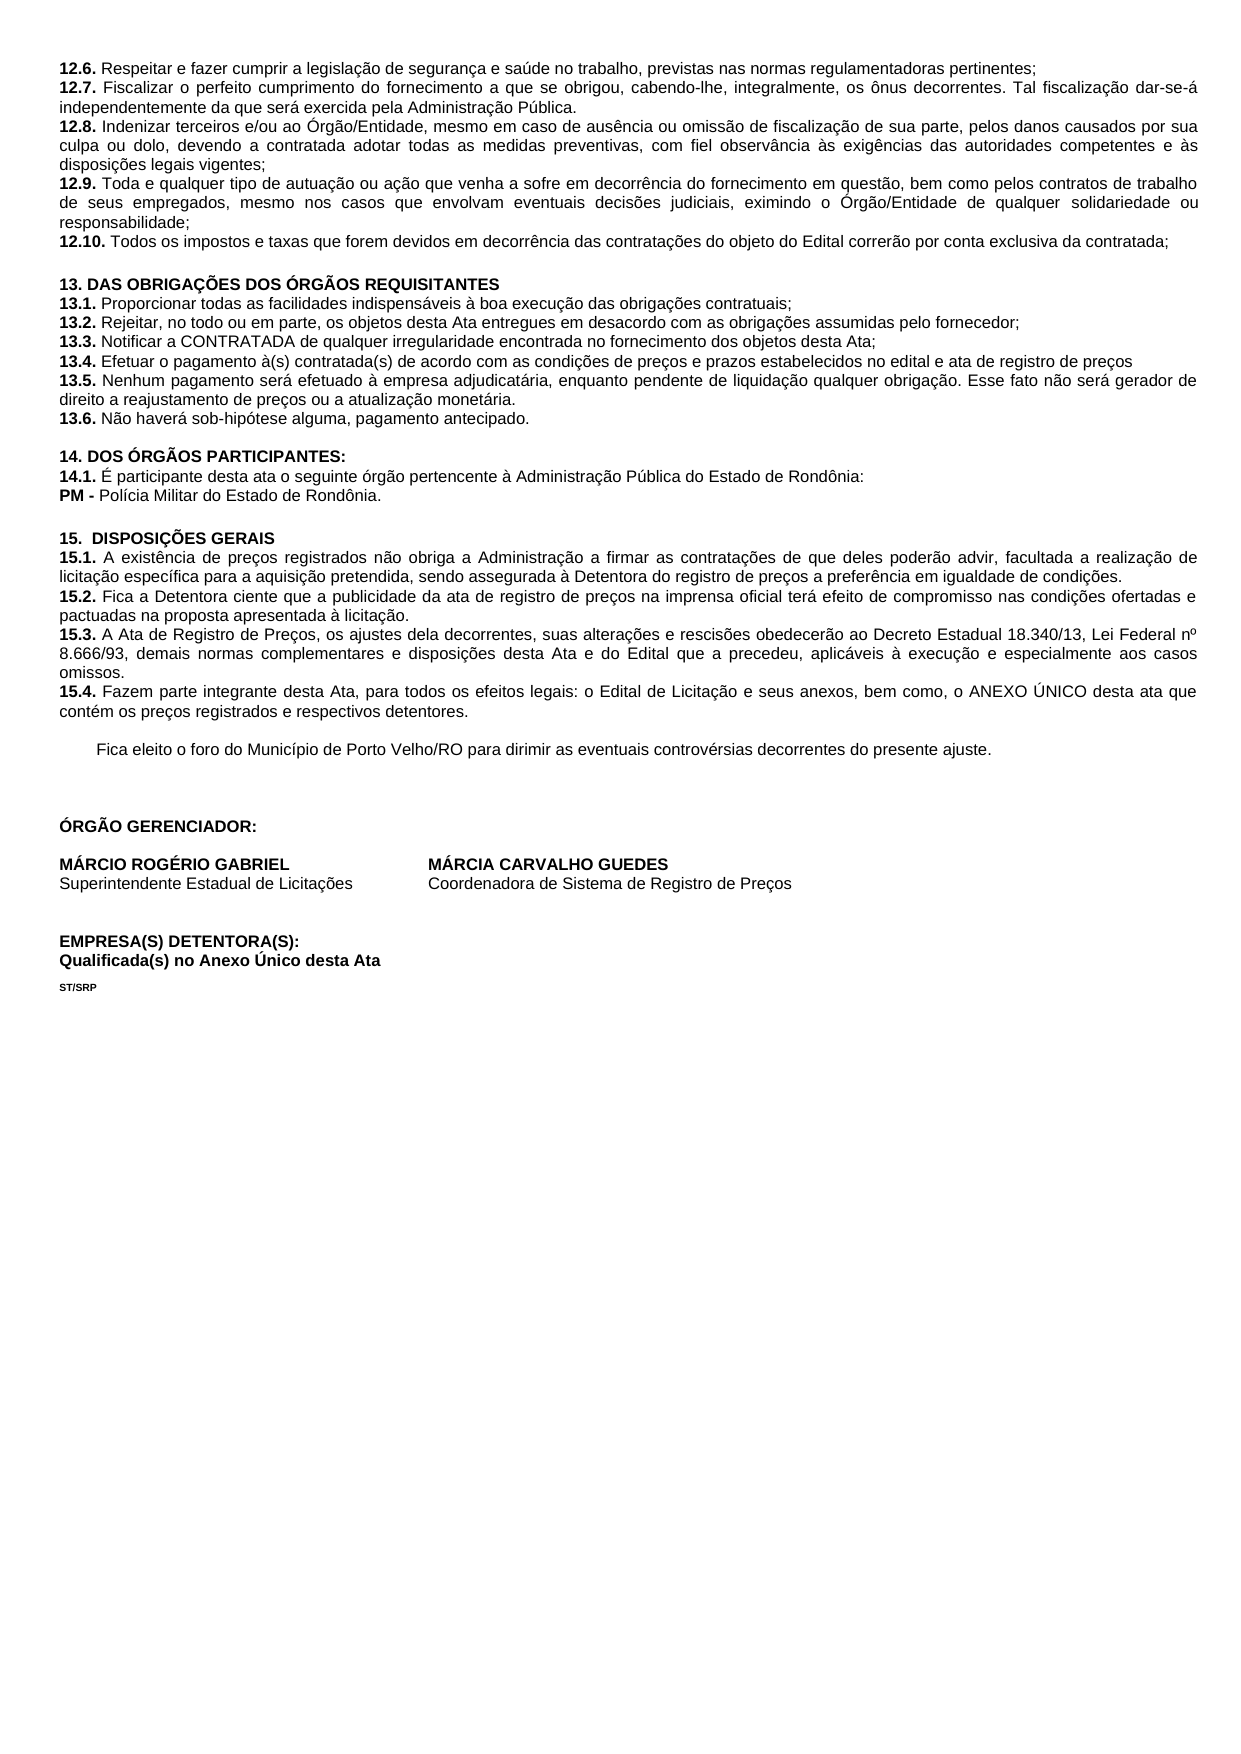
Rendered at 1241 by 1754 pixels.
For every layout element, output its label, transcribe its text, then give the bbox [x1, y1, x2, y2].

text 12.10. Todos os impostos e taxas que forem devidos em decorrência das contratações do objeto do Edital correrão por conta exclusiva da contratada; [59, 232, 1199, 251]
text 12.8. Indenizar terceiros e/ou ao Órgão/Entidade, mesmo em caso de ausência ou omissão de fiscalização de sua parte, pelos danos causados por sua culpa ou dolo, devendo a contratada adotar todas as medidas preventivas, com fiel observância às exigências das autoridades competentes e às disposições legais vigentes; [59, 117, 1199, 174]
text Superintendente Estadual de Licitações Coordenadora de Sistema de Registro de Preços [59, 874, 1194, 893]
text 15.4. Fazem parte integrante desta Ata, para todos os efeitos legais: o Edital de Licitação e seus anexos, bem como, o ANEXO ÚNICO desta ata que contém os preços registrados e respectivos detentores. [59, 682, 1199, 721]
text 13.1. Proporcionar todas as facilidades indispensáveis à boa execução das obrigações contratuais; [59, 294, 1199, 313]
text MÁRCIO ROGÉRIO GABRIEL MÁRCIA CARVALHO GUEDES [59, 855, 1194, 874]
text 15.2. Fica a Detentora ciente que a publicidade da ata de registro de preços na imprensa oficial terá efeito de compromisso nas condições ofertadas e pactuadas na proposta apresentada à licitação. [59, 586, 1199, 625]
text 15.3. A Ata de Registro de Preços, os ajustes dela decorrentes, suas alterações e rescisões obedecerão ao Decreto Estadual 18.340/13, Lei Federal nº 8.666/93, demais normas complementares e disposições desta Ata e do Edital que a precedeu, aplicáveis à execução e especialmente aos casos omissos. [59, 625, 1199, 682]
text ÓRGÃO GERENCIADOR: [59, 816, 1194, 836]
text 13.6. Não haverá sob-hipótese alguma, pagamento antecipado. [59, 409, 1199, 428]
text 13.4. Efetuar o pagamento à(s) contratada(s) de acordo com as condições de preços e prazos estabelecidos no edital e ata de registro de preços [59, 351, 1199, 371]
text 14. DOS ÓRGÃOS PARTICIPANTES: [59, 447, 1194, 466]
text 13.2. Rejeitar, no todo ou em parte, os objetos desta Ata entregues em desacordo com as obrigações assumidas pelo fornecedor; [59, 313, 1199, 332]
text 14.1. É participante desta ata o seguinte órgão pertencente à Administração Pública do Estado de Rondônia: [59, 466, 1194, 486]
text Qualificada(s) no Anexo Único desta Ata [59, 951, 1194, 970]
text 13.5. Nenhum pagamento será efetuado à empresa adjudicatária, enquanto pendente de liquidação qualquer obrigação. Esse fato não será gerador de direito a reajustamento de preços ou a atualização monetária. [59, 371, 1199, 409]
text 13.3. Notificar a CONTRATADA de qualquer irregularidade encontrada no fornecimento dos objetos desta Ata; [59, 332, 1199, 351]
text EMPRESA(S) DETENTORA(S): [59, 931, 1194, 951]
text PM - Polícia Militar do Estado de Rondônia. [59, 486, 1199, 505]
text Fica eleito o foro do Município de Porto Velho/RO para dirimir as eventuais controvérsias decorrentes do presente ajuste. [59, 740, 1199, 759]
text 12.6. Respeitar e fazer cumprir a legislação de segurança e saúde no trabalho, previstas nas normas regulamentadoras pertinentes; [59, 59, 1199, 78]
text 12.7. Fiscalizar o perfeito cumprimento do fornecimento a que se obrigou, cabendo-lhe, integralmente, os ônus decorrentes. Tal fiscalização dar-se-á independentemente da que será exercida pela Administração Pública. [59, 78, 1199, 117]
text 12.9. Toda e qualquer tipo de autuação ou ação que venha a sofre em decorrência do fornecimento em questão, bem como pelos contratos de trabalho de seus empregados, mesmo nos casos que envolvam eventuais decisões judiciais, eximindo o Órgão/Entidade de qualquer solidariedade ou responsabilidade; [59, 174, 1199, 232]
text 13. DAS OBRIGAÇÕES DOS ÓRGÃOS REQUISITANTES [59, 275, 1199, 294]
text 15. DISPOSIÇÕES GERAIS [59, 529, 1199, 548]
text 15.1. A existência de preços registrados não obriga a Administração a firmar as contratações de que deles poderão advir, facultada a realização de licitação específica para a aquisição pretendida, sendo assegurada à Detentora do registro de preços a preferência em igualdade de condições. [59, 548, 1199, 586]
